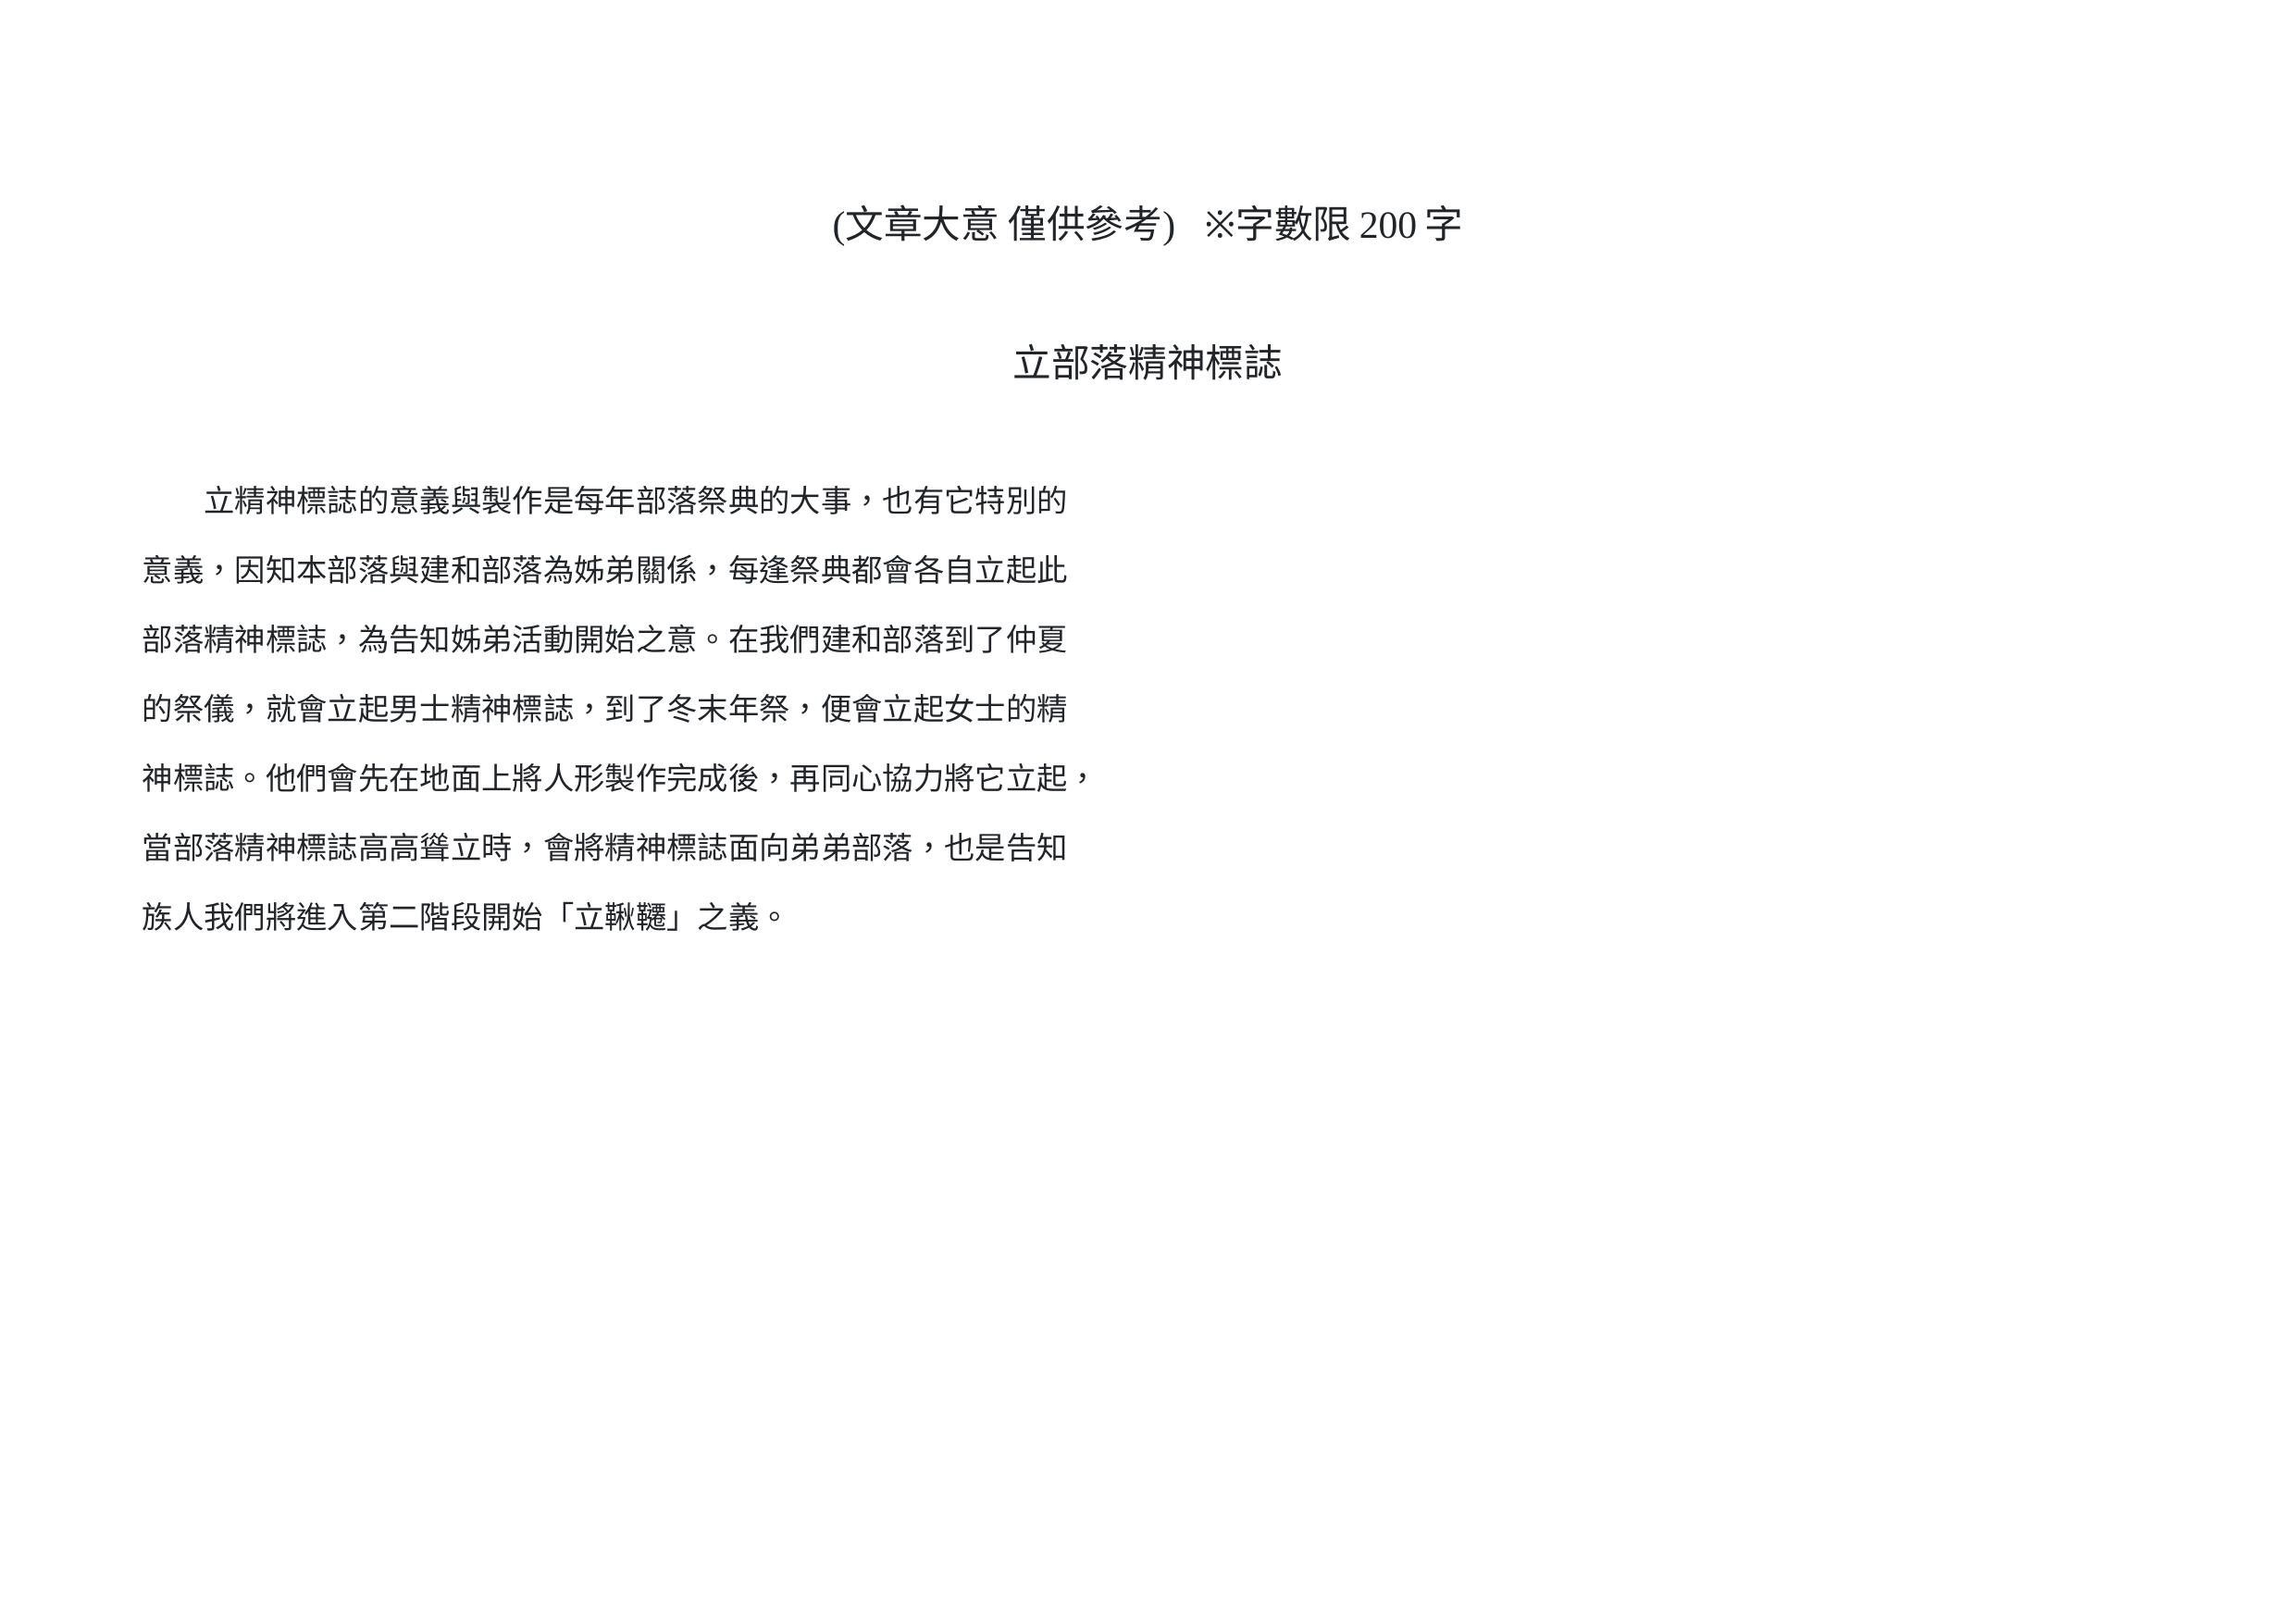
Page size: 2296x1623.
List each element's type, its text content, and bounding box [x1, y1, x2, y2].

text 立部落精神標誌 [142, 326, 2153, 395]
text (文章大意 僅供參考) ※字數限200字 [142, 187, 2153, 256]
text 立精神標誌的意義與製作是每年部落祭典的大事，也有它特別的意義，因知本部落與建和部落為姊弟關係，每逢祭典都會各自立起此部落精神標誌，為告知姊弟活動開始之意。在我們建和部落到了仲夏的祭儀，就會立起男士精神標誌，到了冬末年祭，便會立起女士的精神標誌。他們會先在地面上將人形製作完成後，再同心協力將它立起，當部落精神標誌高高聳立時，會將精神標誌面向弟弟部落，也是告知族人我們將進入第二階段開始「立鞦韆」之義。 [142, 465, 1090, 950]
